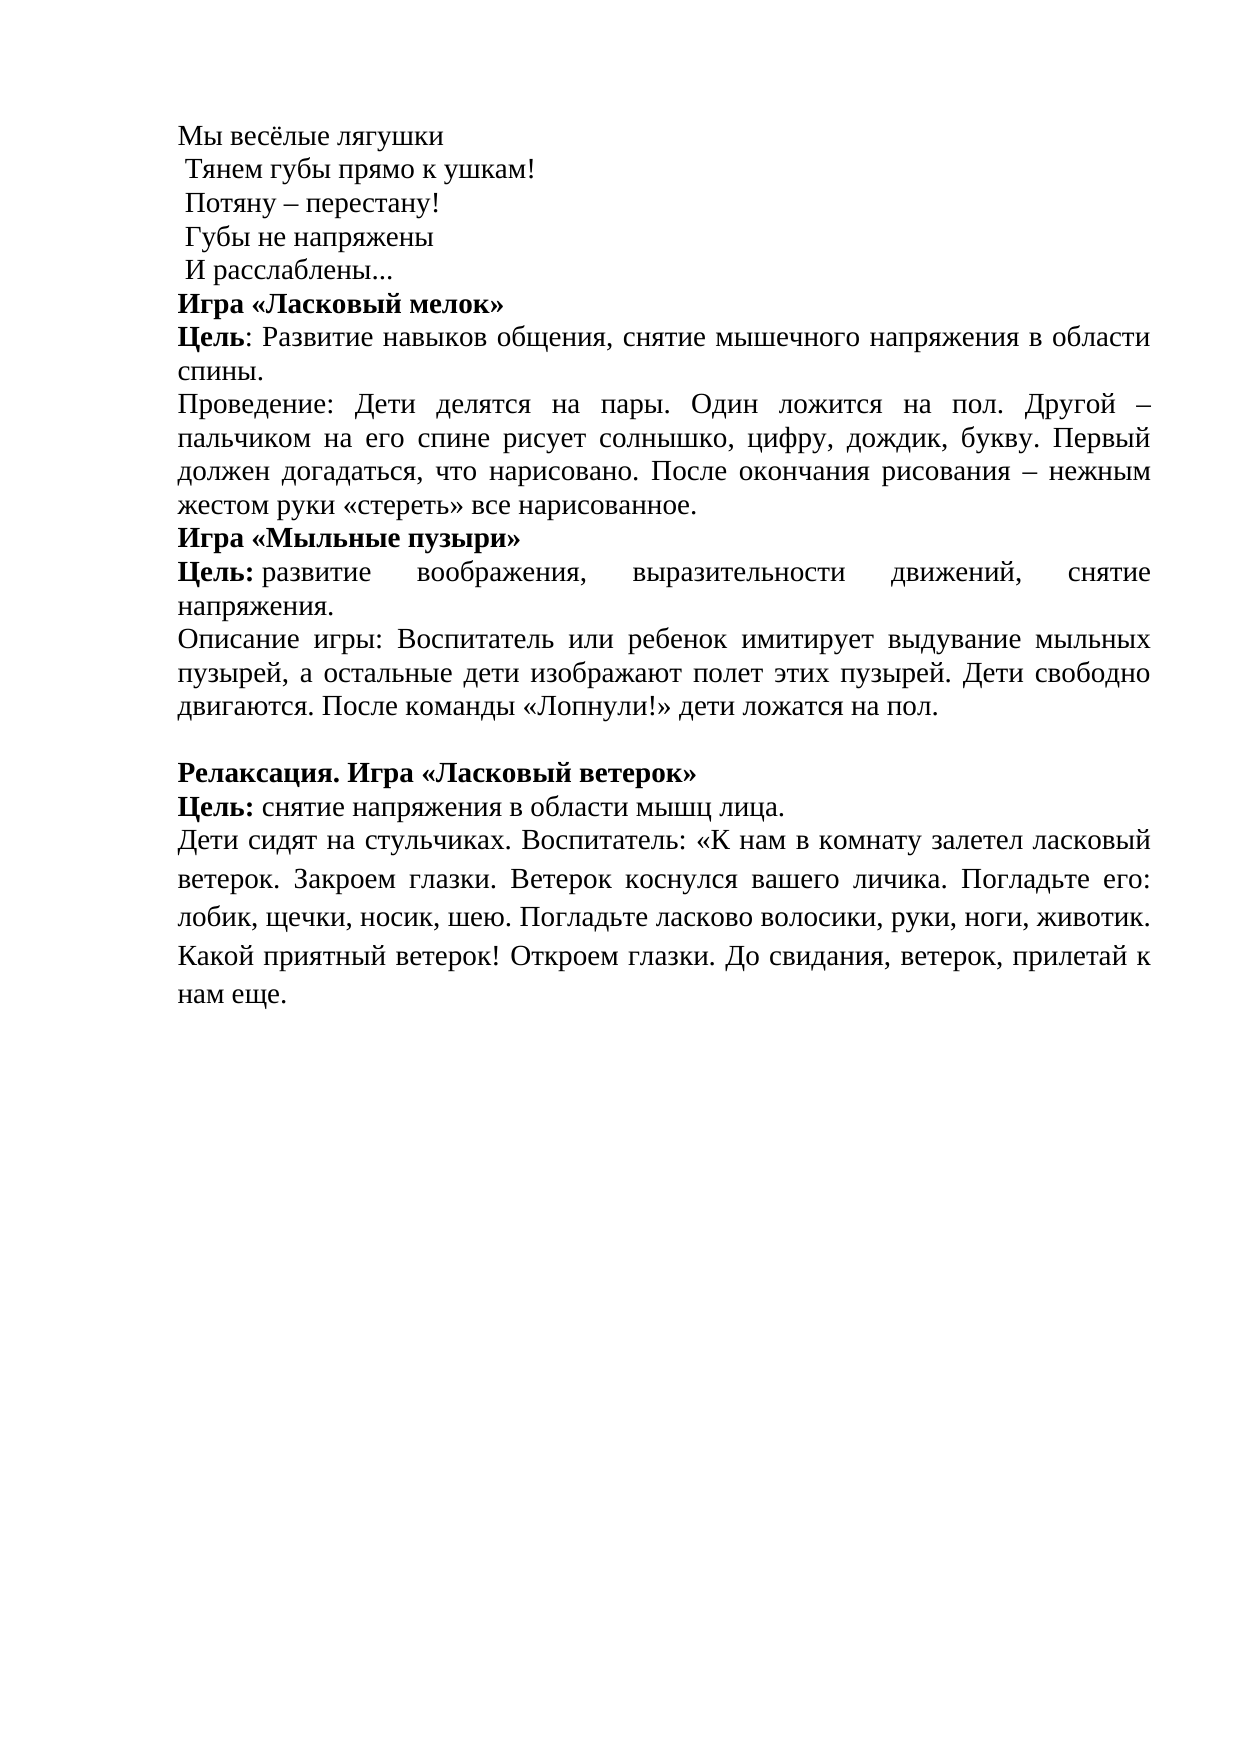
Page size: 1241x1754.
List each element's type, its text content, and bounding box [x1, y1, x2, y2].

text Игра «Ласковый мелок» [177, 286, 1152, 319]
text Дети сидят на стульчиках. Воспитатель: «К нам в комнату залетел ласковый ветерок. Закроем глазки. Ветерок коснулся вашего личика. Погладьте его: лобик, щечки, носик, шею. Погладьте ласково волосики, руки, ноги, животик. Какой приятный ветерок! Откроем глазки. До свидания, ветерок, прилетай к нам еще. [177, 822, 1152, 1010]
text И расслаблены... [177, 252, 1152, 286]
text Потяну – перестану! [177, 185, 1152, 219]
text Мы весёлые лягушки [177, 118, 1152, 152]
text Релаксация. Игра «Ласковый ветерок» [177, 755, 1152, 789]
text Цель: Развитие навыков общения, снятие мышечного напряжения в области спины. [177, 319, 1152, 386]
text Описание игры: Воспитатель или ребенок имитирует выдувание мыльных пузырей, а остальные дети изображают полет этих пузырей. Дети свободно двигаются. После команды «Лопнули!» дети ложатся на пол. [177, 621, 1152, 722]
text Тянем губы прямо к ушкам! [177, 152, 1152, 185]
text Губы не напряжены [177, 219, 1152, 252]
text Проведение: Дети делятся на пары. Один ложится на пол. Другой – пальчиком на его спине рисует солнышко, цифру, дождик, букву. Первый должен догадаться, что нарисовано. После окончания рисования – нежным жестом руки «стереть» все нарисованное. [177, 386, 1152, 521]
text Цель: снятие напряжения в области мышц лица. [177, 789, 1152, 822]
text Игра «Мыльные пузыри» [177, 521, 1152, 554]
text Цель: развитие воображения, выразительности движений, снятие напряжения. [177, 554, 1152, 621]
